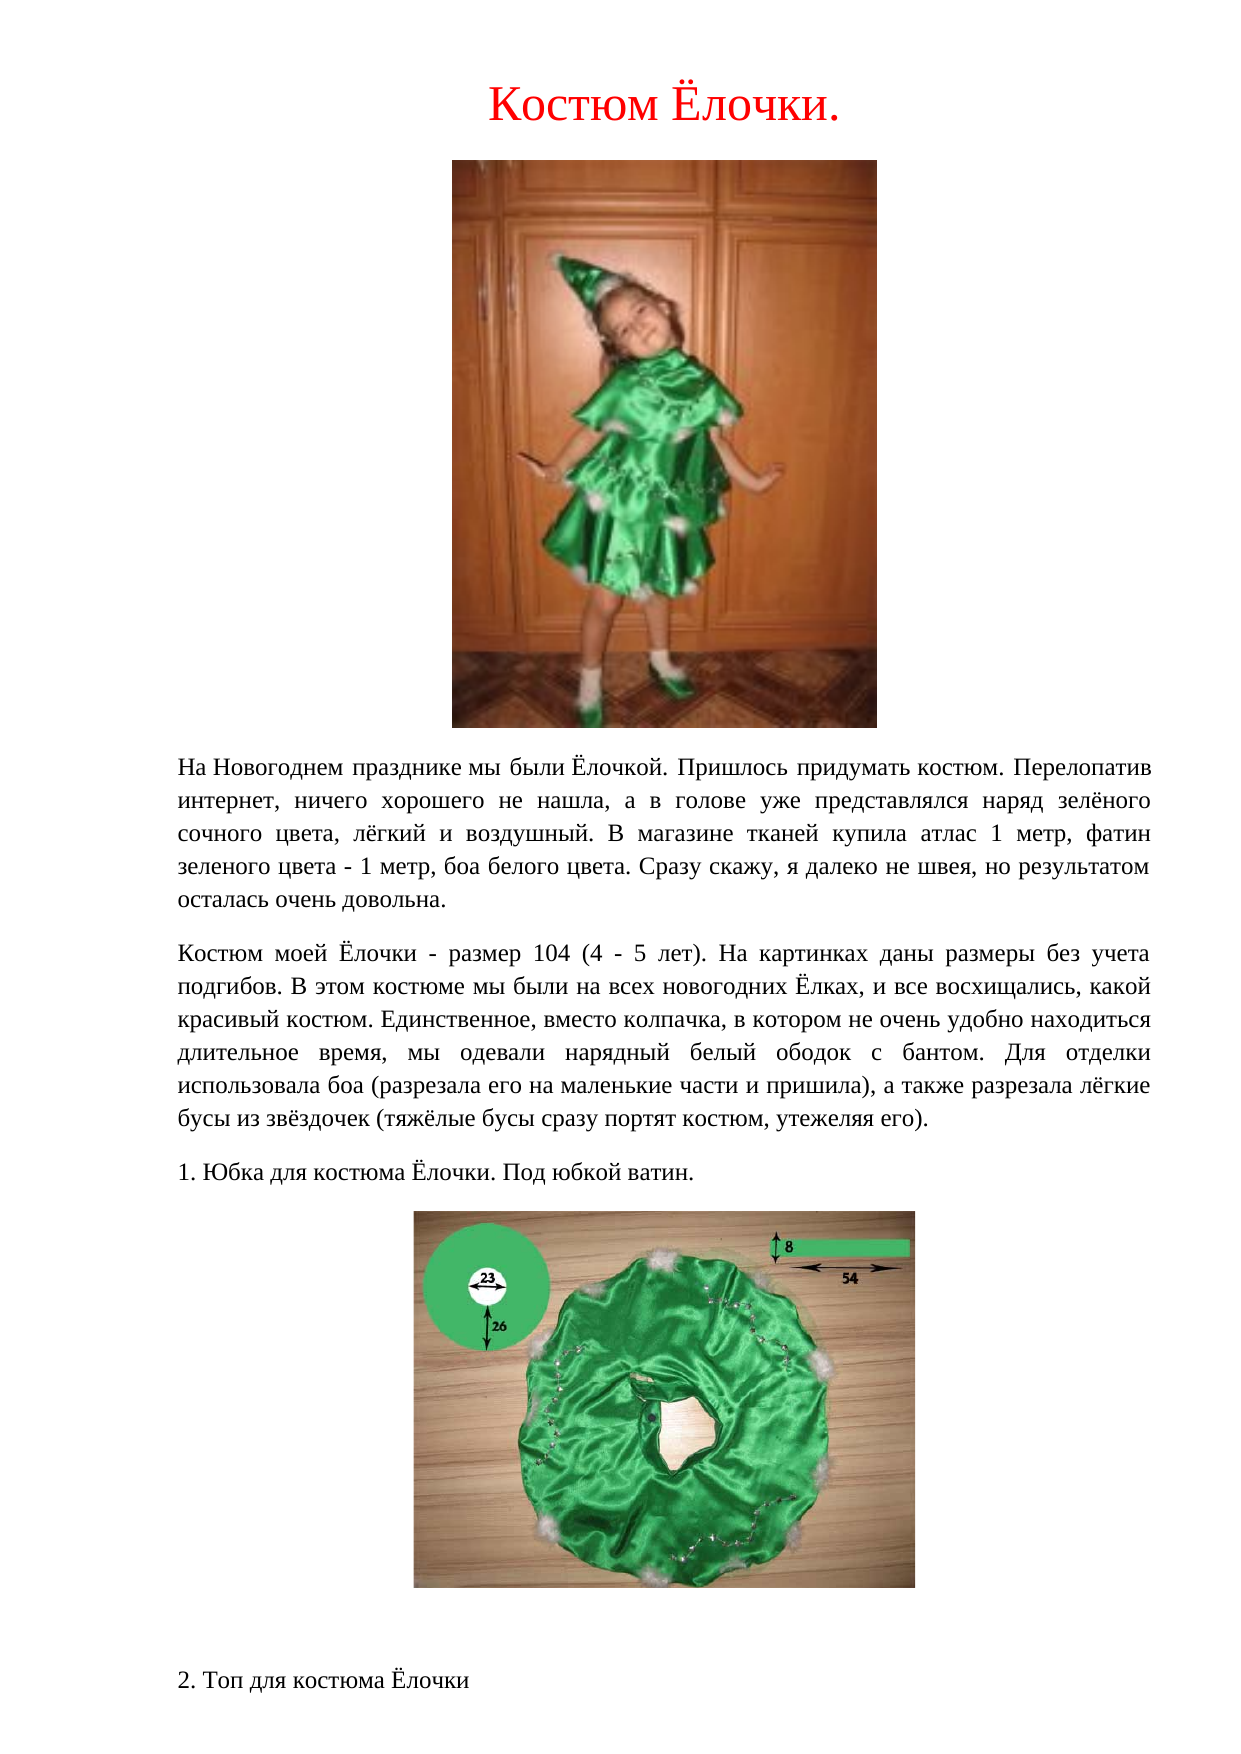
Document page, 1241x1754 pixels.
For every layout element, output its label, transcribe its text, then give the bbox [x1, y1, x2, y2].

picture [413, 1211, 916, 1588]
text Костюм моей Ёлочки - размер 104 (4 - 5 лет). На картинках даны размеры без учета подгибов. В этом костюме мы были на всех новогодних Ёлках, и все восхищались, какой красивый костюм. Единственное, вместо колпачка, в котором не очень удобно находиться длительное время, мы одевали нарядный белый ободок с бантом. Для отделки использовала боа (разрезала его на маленькие части и пришила), а также разрезала лёгкие бусы из звёздочек (тяжёлые бусы сразу портят костюм, утежеляя его). [177, 938, 1152, 1132]
text На Новогоднем празднике мы были Ёлочкой. Пришлось придумать костюм. Перелопатив интернет, ничего хорошего не нашла, а в голове уже представлялся наряд зелёного сочного цвета, лёгкий и воздушный. В магазине тканей купила атлас 1 метр, фатин зеленого цвета - 1 метр, боа белого цвета. Сразу скажу, я далеко не швея, но результатом осталась очень довольна. [177, 752, 1152, 913]
text 1. Юбка для костюма Ёлочки. Под юбкой ватин. [177, 1157, 1152, 1186]
picture [452, 160, 877, 728]
text 2. Топ для костюма Ёлочки [177, 1665, 1152, 1694]
text Костюм Ёлочки. [177, 74, 1152, 131]
